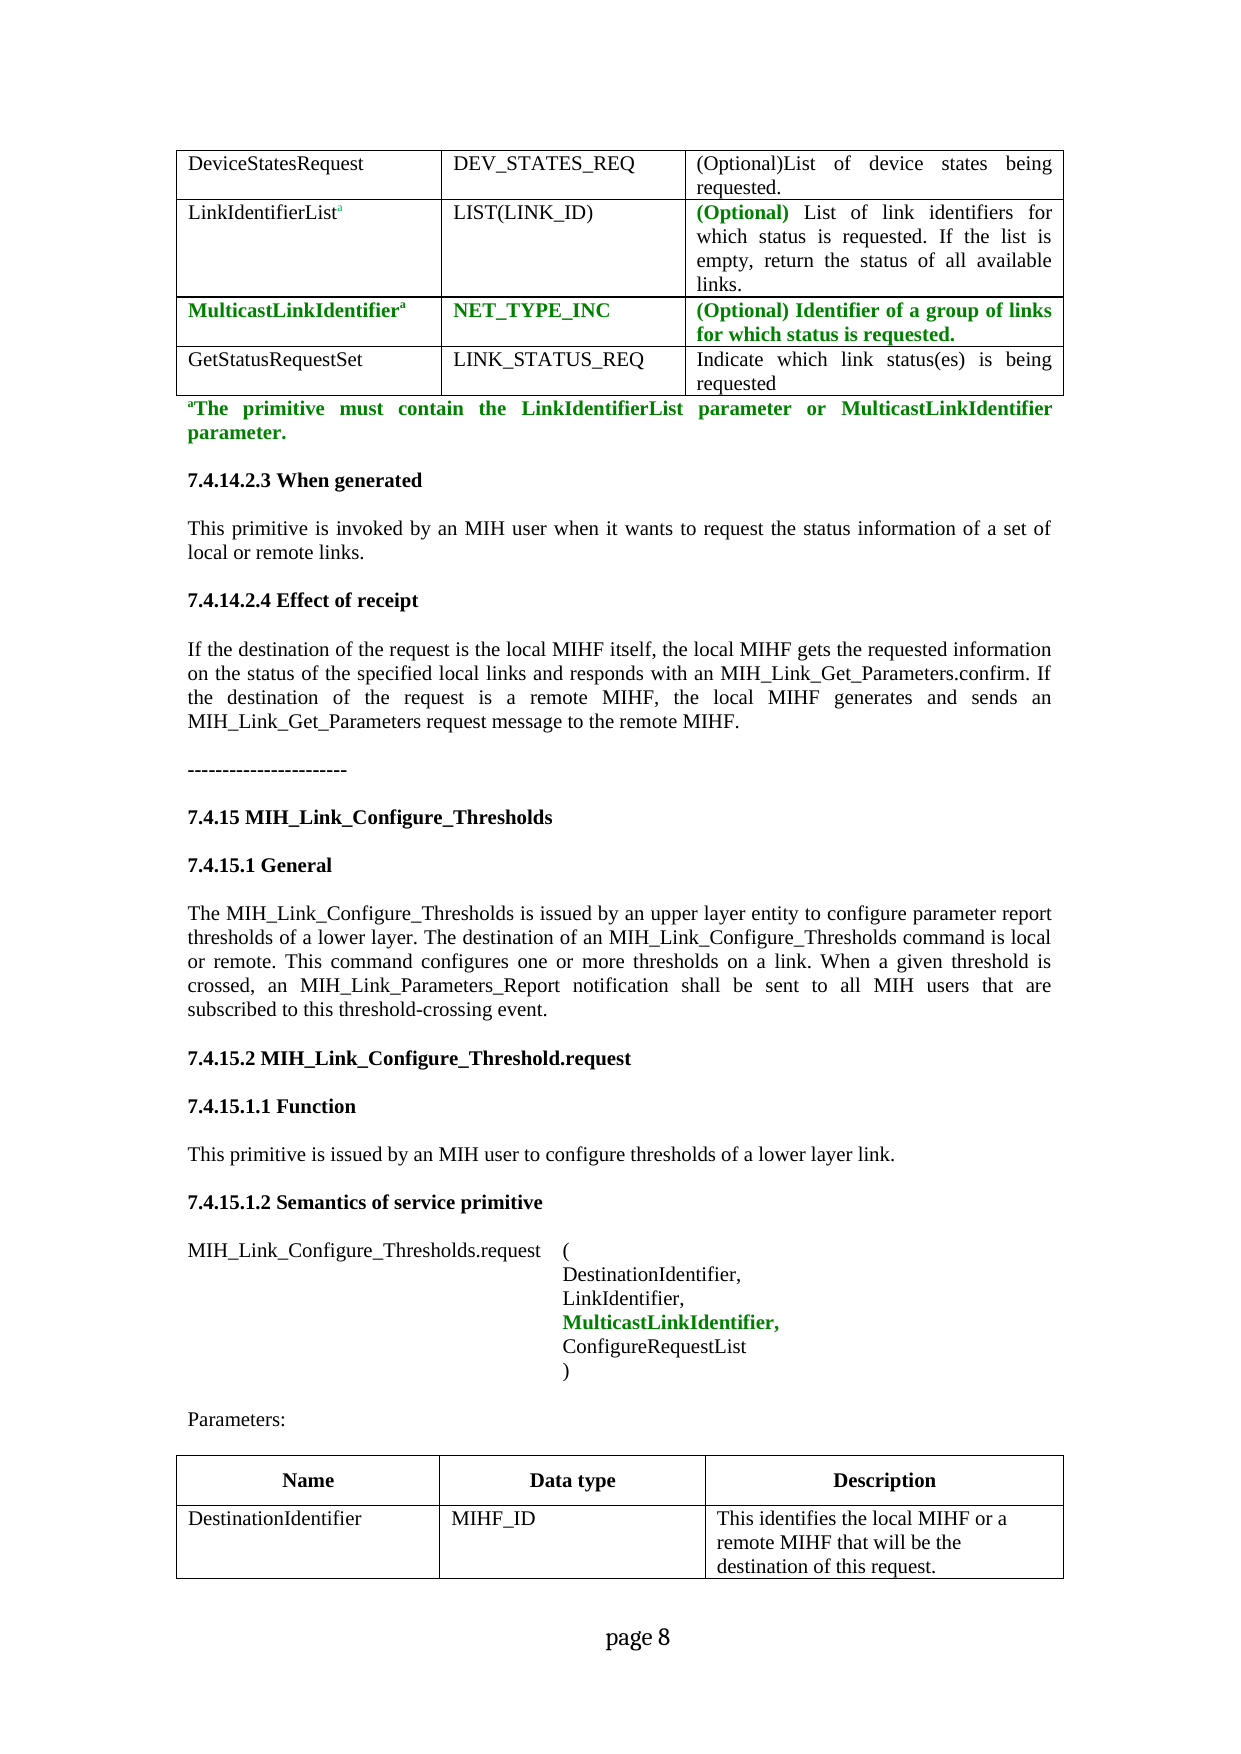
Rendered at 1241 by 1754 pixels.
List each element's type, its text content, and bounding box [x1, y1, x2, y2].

table_cell NET_TYPE_INC [442, 298, 685, 346]
text DestinationIdentifier, [487, 1262, 1053, 1286]
table_cell (Optional)List of device states being requested. [686, 151, 1063, 199]
text ConfigureRequestList [487, 1334, 1053, 1358]
table_cell Indicate which link status(es) is being requested [686, 347, 1063, 395]
text ----------------------- [187, 757, 1053, 781]
text 7.4.15 MIH_Link_Configure_Thresholds [187, 805, 1053, 829]
table_cell DeviceStatesRequest [177, 151, 441, 199]
table_header Data type [440, 1456, 705, 1505]
text Parameters: [187, 1406, 1053, 1431]
text If the destination of the request is the local MIHF itself, the local MIHF gets the requested information on the status of the specified local links and responds with an MIH_Link_Get_Parameters.confirm. If the destination of the request is a remote MIHF, the local MIHF generates and sends an MIH_Link_Get_Parameters request message to the remote MIHF. [187, 636, 1053, 733]
text 7.4.15.1 General [187, 853, 1053, 877]
text This primitive is issued by an MIH user to configure thresholds of a lower layer link. [187, 1142, 1053, 1166]
text 7.4.15.2 MIH_Link_Configure_Threshold.request [187, 1046, 1053, 1069]
text ) [487, 1358, 1053, 1382]
table_cell (Optional) List of link identifiers for which status is requested. If the list is empty, return the status of all available links. [686, 200, 1063, 296]
table_cell MIHF_ID [440, 1506, 705, 1578]
text aThe primitive must contain the LinkIdentifierList parameter or MulticastLinkIdentifier parameter. [187, 396, 1053, 444]
text LinkIdentifier, [487, 1286, 1053, 1310]
table_cell DestinationIdentifier [177, 1506, 439, 1578]
text This primitive is invoked by an MIH user when it wants to request the status information of a set of local or remote links. [187, 516, 1053, 564]
table_cell GetStatusRequestSet [177, 347, 441, 395]
table_cell LIST(LINK_ID) [442, 200, 685, 296]
table_cell DEV_STATES_REQ [442, 151, 685, 199]
table_cell This identifies the local MIHF or a remote MIHF that will be the destination of this request. [706, 1506, 1063, 1578]
text 7.4.15.1.1 Function [187, 1094, 1053, 1118]
text MulticastLinkIdentifier, [487, 1310, 1053, 1334]
table_cell MulticastLinkIdentifiera [177, 298, 441, 346]
table_cell LinkIdentifierLista [177, 200, 441, 296]
text 7.4.15.1.2 Semantics of service primitive [187, 1190, 1053, 1214]
text The MIH_Link_Configure_Thresholds is issued by an upper layer entity to configure parameter report thresholds of a lower layer. The destination of an MIH_Link_Configure_Thresholds command is local or remote. This command configures one or more thresholds on a link. When a given threshold is crossed, an MIH_Link_Parameters_Report notification shall be sent to all MIH users that are subscribed to this threshold-crossing event. [187, 901, 1053, 1021]
text 7.4.14.2.3 When generated [187, 468, 1053, 492]
table_cell LINK_STATUS_REQ [442, 347, 685, 395]
table_cell (Optional) Identifier of a group of links for which status is requested. [686, 298, 1063, 346]
table_header Name [177, 1456, 439, 1505]
text MIH_Link_Configure_Thresholds.request ( [187, 1238, 1053, 1262]
table_header Description [706, 1456, 1063, 1505]
text 7.4.14.2.4 Effect of receipt [187, 588, 1053, 612]
